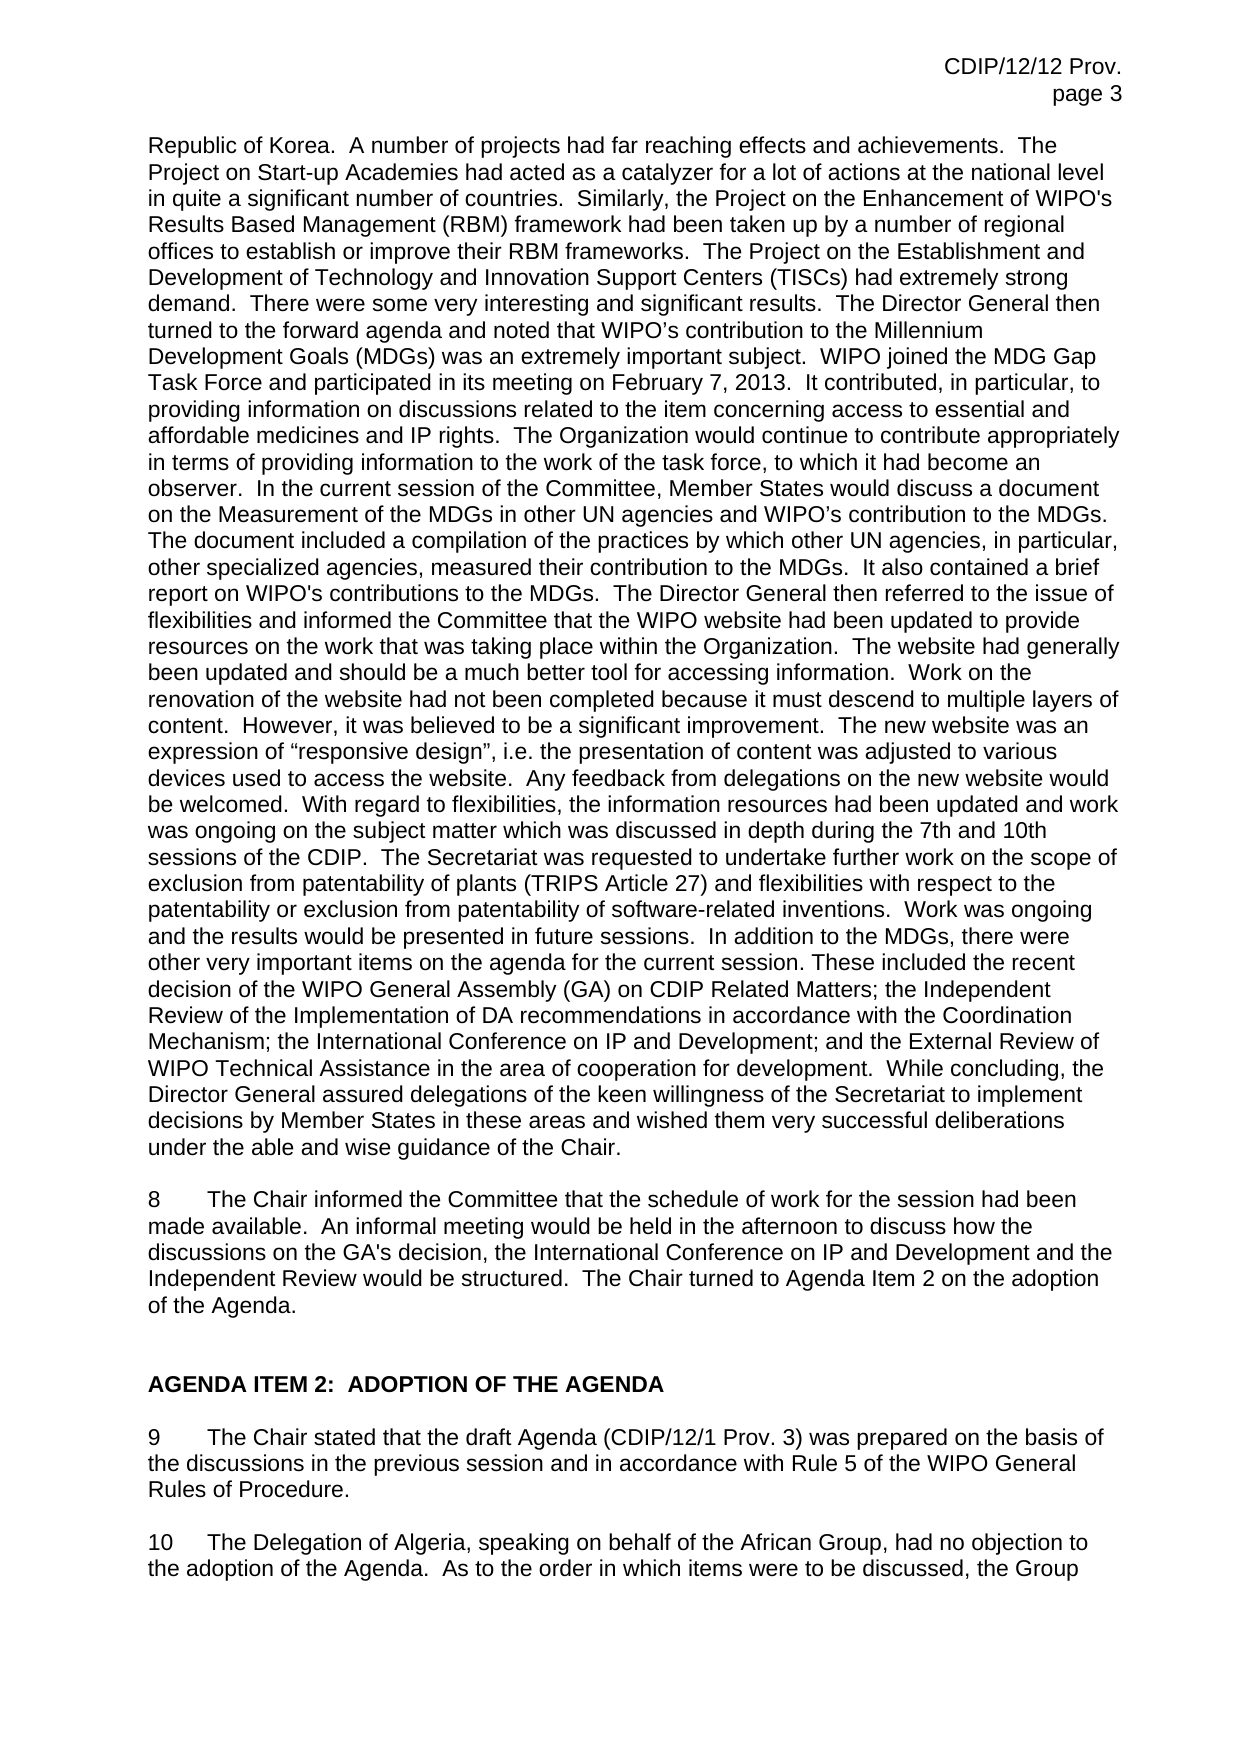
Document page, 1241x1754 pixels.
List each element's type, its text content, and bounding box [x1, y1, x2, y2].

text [148, 1529, 1122, 1582]
text The Chair stated that the draft Agenda (CDIP/12/1 Prov. 3) was prepared on the basis of the discussions in the previous session and in accordance with Rule 5 of the WIPO General Rules of Procedure. [148, 1423, 1122, 1503]
text The Chair informed the Committee that the schedule of work for the session had been made available. An informal meeting would be held in the afternoon to discuss how the discussions on the GA's decision, the International Conference on IP and Development and the Independent Review would be structured. The Chair turned to Agenda Item 2 on the adoption of the Agenda. [148, 1186, 1122, 1318]
text AGENDA ITEM 2: ADOPTION OF THE AGENDA [148, 1371, 1122, 1397]
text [148, 132, 1122, 1160]
